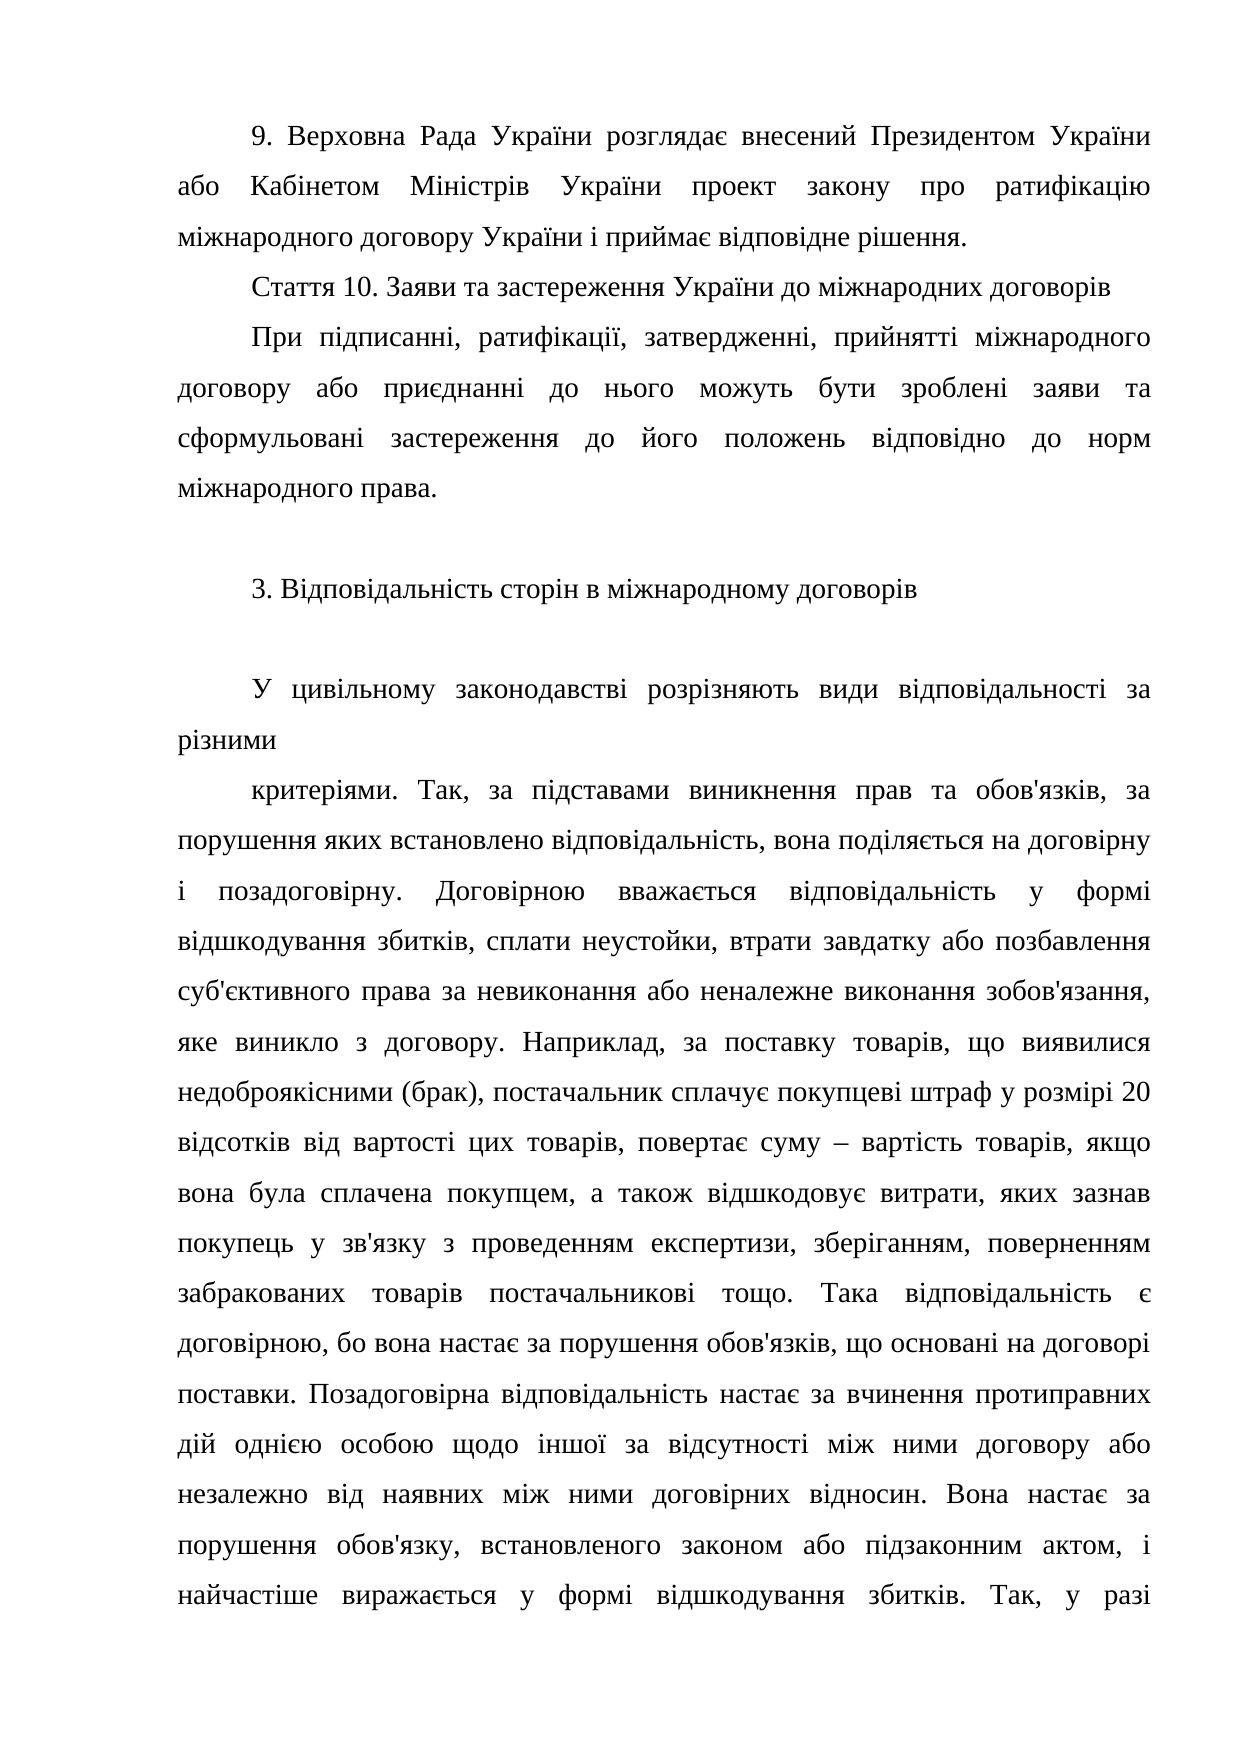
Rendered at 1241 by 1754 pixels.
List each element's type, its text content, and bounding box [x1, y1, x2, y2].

text У цивільному законодавстві розрізняють види відповідальності за різними [177, 672, 1152, 755]
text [177, 772, 1152, 1611]
text Стаття 10. Заяви та застереження України до міжнародних договорів [177, 269, 1152, 303]
text При підписанні, ратифікації, затвердженні, прийнятті міжнародного договору або приєднанні до нього можуть бути зроблені заяви та сформульовані застереження до його положень відповідно до норм міжнародного права. [177, 319, 1152, 504]
text 9. Верховна Рада України розглядає внесений Президентом України або Кабінетом Міністрів України проект закону про ратифікацію міжнародного договору України і приймає відповідне рішення. [177, 118, 1152, 252]
text 3. Відповідальність сторін в міжнародному договорів [177, 571, 1152, 604]
